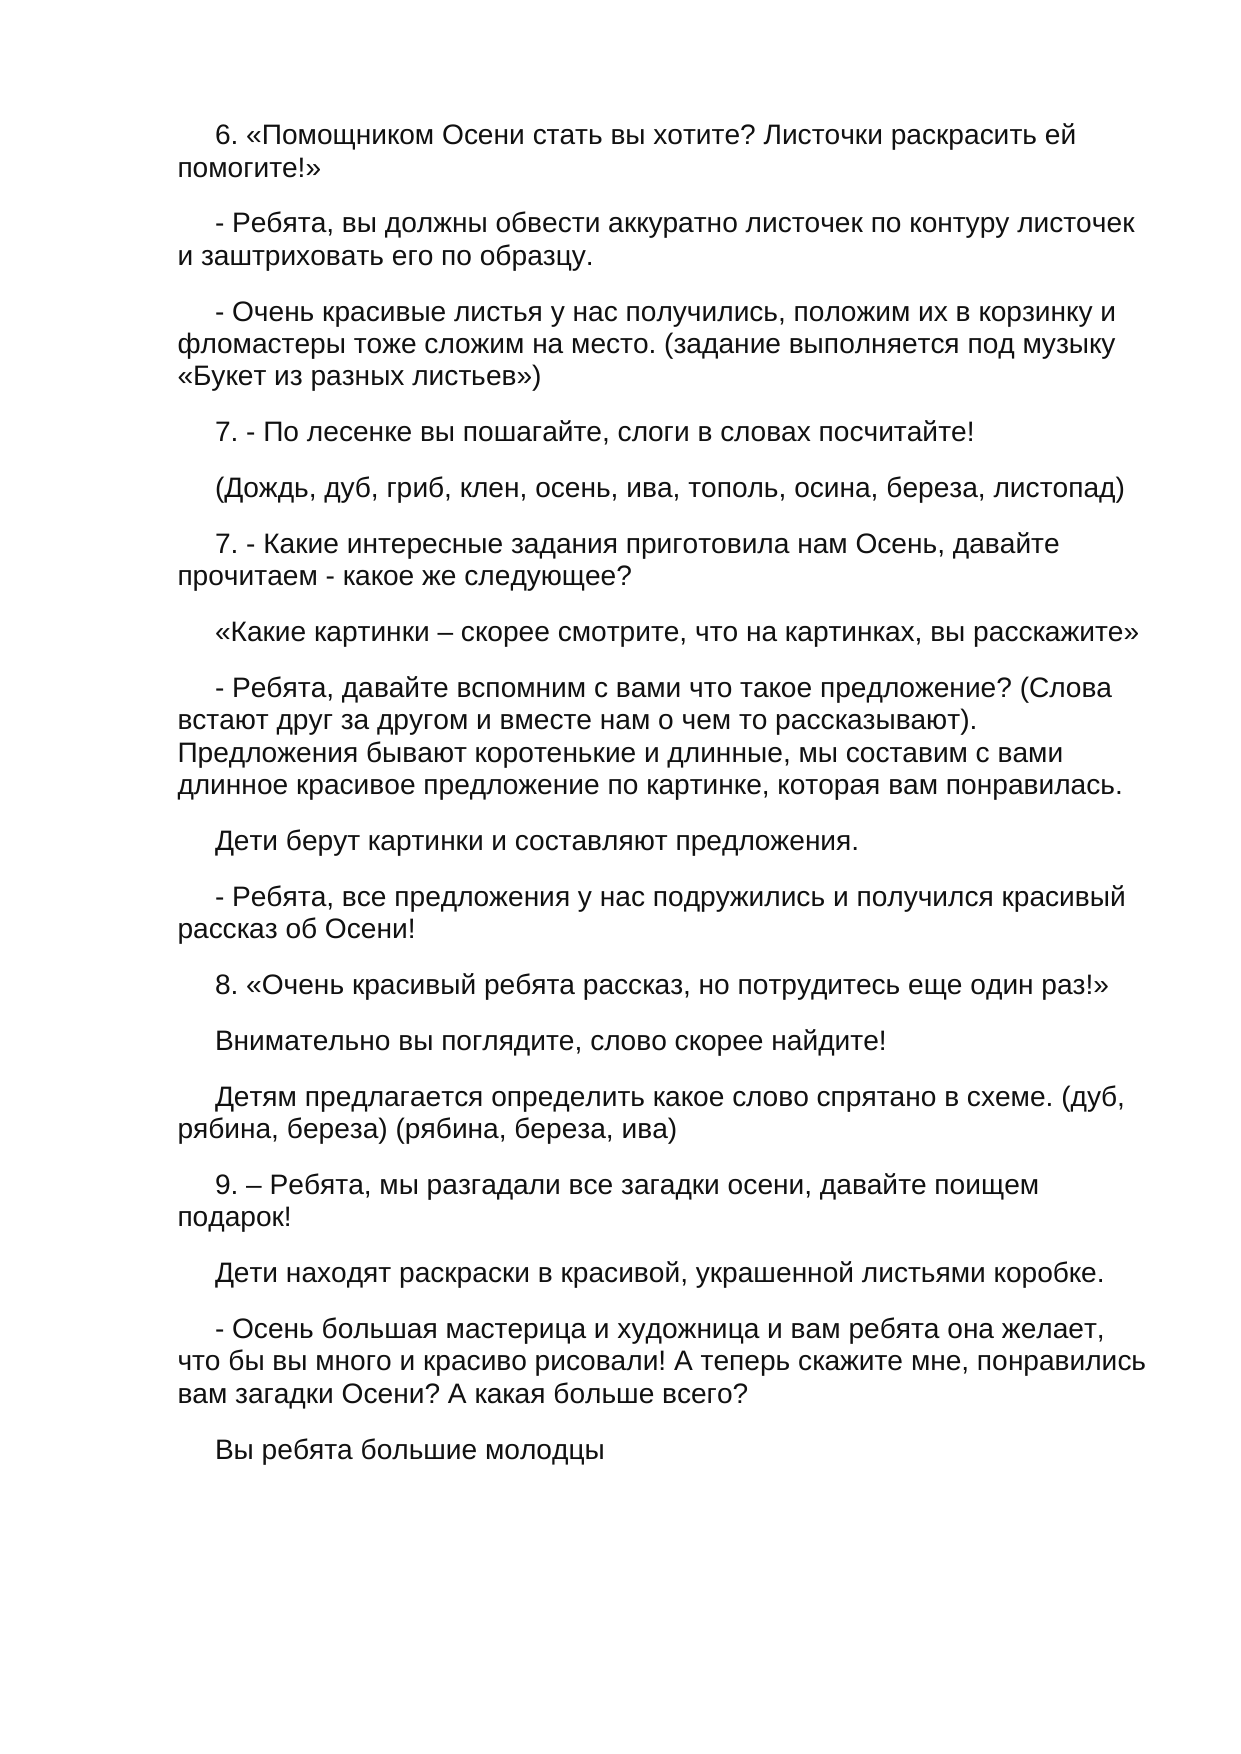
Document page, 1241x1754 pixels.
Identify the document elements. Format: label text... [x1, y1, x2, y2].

text - Ребята, давайте вспомним с вами что такое предложение? (Слова встают друг за другом и вместе нам о чем то рассказывают). Предложения бывают коротенькие и длинные, мы составим с вами длинное красивое предложение по картинке, которая вам понравилась. [177, 671, 1152, 801]
text Дети находят раскраски в красивой, украшенной листьями коробке. [177, 1256, 1152, 1288]
text - Ребята, все предложения у нас подружились и получился красивый рассказ об Осени! [177, 880, 1152, 944]
text - Ребята, вы должны обвести аккуратно листочек по контуру листочек и заштриховать его по образцу. [177, 206, 1152, 271]
text 7. - По лесенке вы пошагайте, слоги в словах посчитайте! [177, 415, 1152, 448]
text Вы ребята большие молодцы [177, 1433, 1152, 1465]
text 7. - Какие интересные задания приготовила нам Осень, давайте прочитаем - какое же следующее? [177, 527, 1152, 592]
text 8. «Очень красивый ребята рассказ, но потрудитесь еще один раз!» [177, 968, 1152, 1000]
text 9. – Ребята, мы разгадали все загадки осени, давайте поищем подарок! [177, 1168, 1152, 1233]
text - Очень красивые листья у нас получились, положим их в корзинку и фломастеры тоже сложим на место. (задание выполняется под музыку «Букет из разных листьев») [177, 294, 1152, 392]
text «Какие картинки – скорее смотрите, что на картинках, вы расскажите» [177, 615, 1152, 647]
text 6. «Помощником Осени стать вы хотите? Листочки раскрасить ей помогите!» [177, 118, 1152, 183]
text Внимательно вы поглядите, слово скорее найдите! [177, 1024, 1152, 1056]
text Детям предлагается определить какое слово спрятано в схеме. (дуб, рябина, береза) (рябина, береза, ива) [177, 1080, 1152, 1144]
text - Осень большая мастерица и художница и вам ребята она желает, что бы вы много и красиво рисовали! А теперь скажите мне, понравились вам загадки Осени? А какая больше всего? [177, 1312, 1152, 1409]
text (Дождь, дуб, гриб, клен, осень, ива, тополь, осина, береза, листопад) [177, 471, 1152, 503]
text Дети берут картинки и составляют предложения. [177, 824, 1152, 856]
